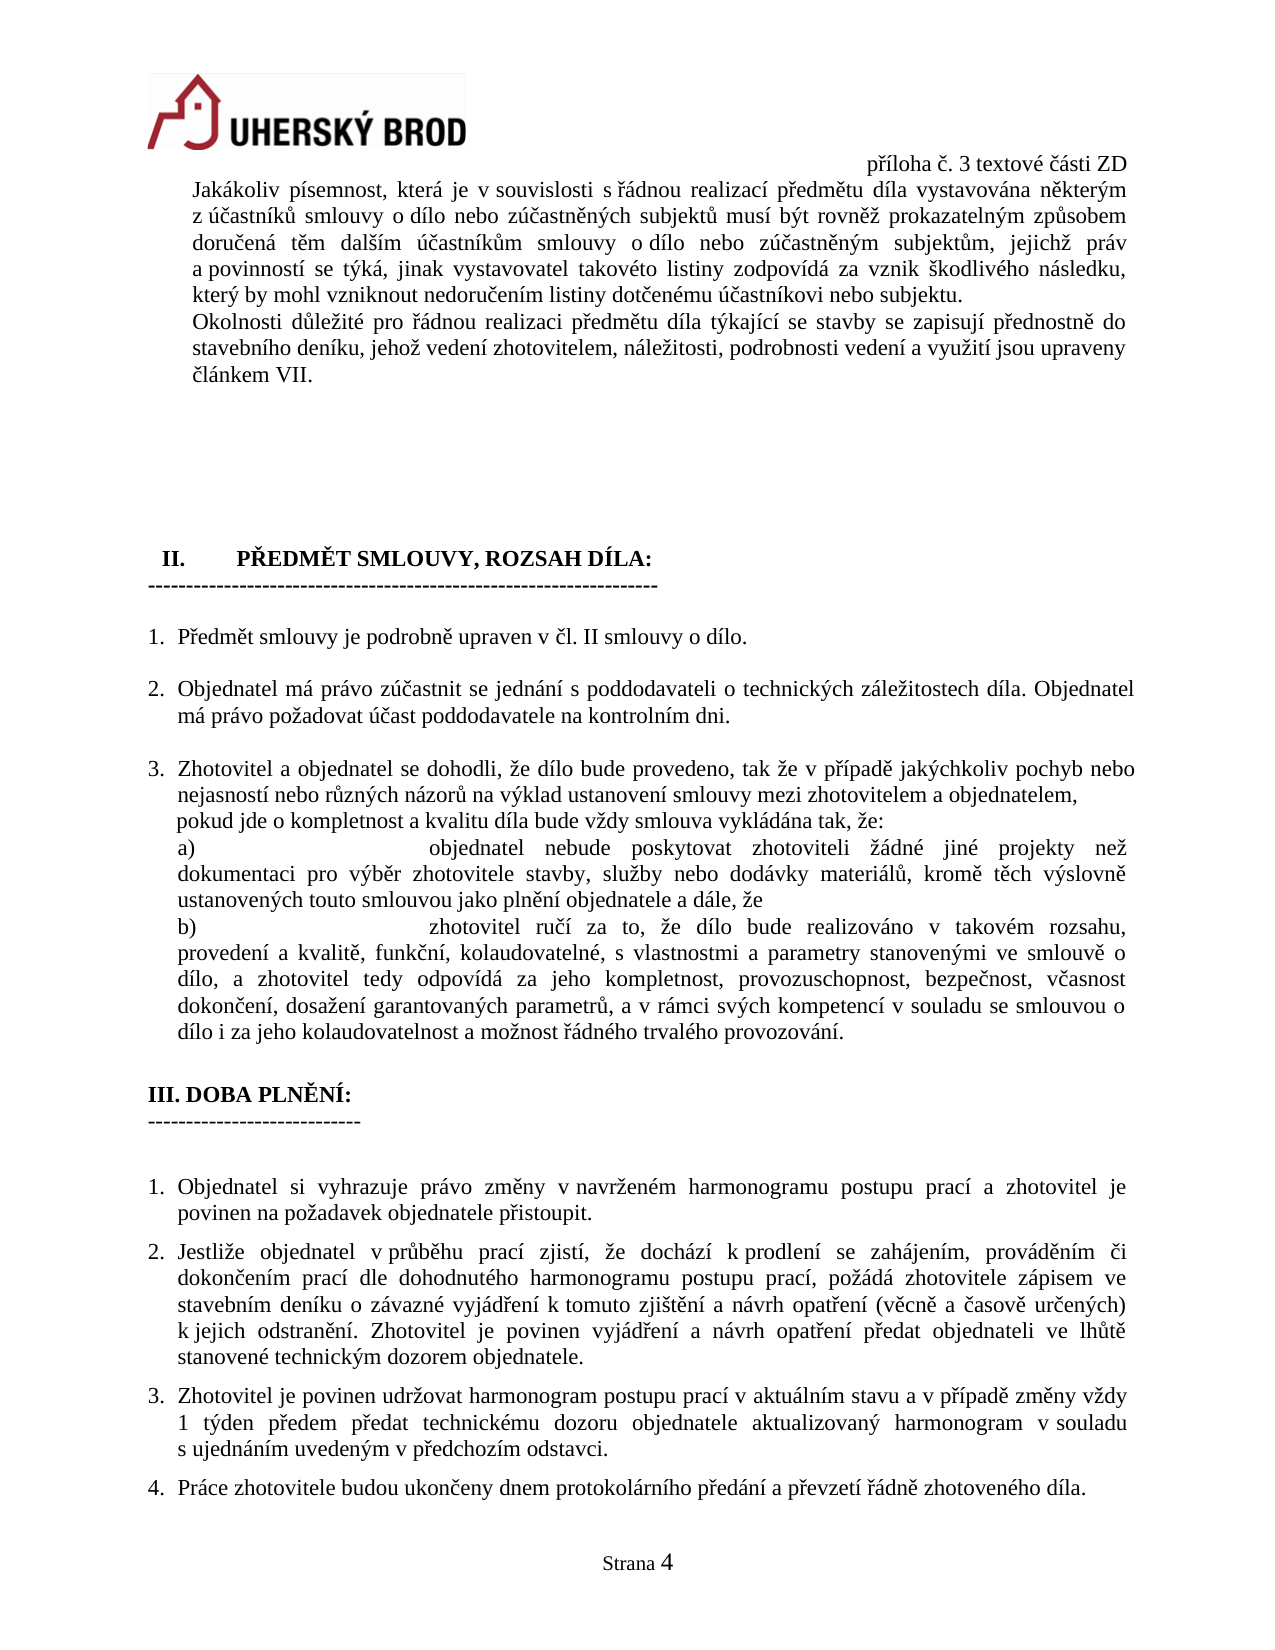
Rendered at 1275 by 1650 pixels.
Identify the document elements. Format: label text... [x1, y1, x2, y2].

list PŘEDMĚT SMLOUVY, ROZSAH DÍLA: [185, 545, 1137, 571]
list objednatel nebude poskytovat zhotoviteli žádné jiné projekty než dokumentaci pro výběr zhotovitele stavby, služby nebo dodávky materiálů, kromě těch výslovně ustanovených touto smlouvou jako plnění objednatele a dále, že [177, 834, 1127, 913]
list Objednatel má právo zúčastnit se jednání s poddodavateli o technických záležitostech díla. Objednatel má právo požadovat účast poddodavatele na kontrolním dni. [148, 676, 1137, 728]
list Objednatel si vyhrazuje právo změny v navrženém harmonogramu postupu prací a zhotovitel je povinen na požadavek objednatele přistoupit. [148, 1173, 1127, 1226]
list Zhotovitel je povinen udržovat harmonogram postupu prací v aktuálním stavu a v případě změny vždy 1 týden předem předat technickému dozoru objednatele aktualizovaný harmonogram v souladu s ujednáním uvedeným v předchozím odstavci. [148, 1382, 1127, 1461]
list Práce zhotovitele budou ukončeny dnem protokolárního předání a převzetí řádně zhotoveného díla. [148, 1474, 1127, 1500]
text ------------------------------------------------------------------- [148, 571, 1137, 598]
list Zhotovitel a objednatel se dohodli, že dílo bude provedeno, tak že v případě jakýchkoliv pochyb nebo nejasností nebo různých názorů na výklad ustanovení smlouvy mezi zhotovitelem a objednatelem, [148, 754, 1137, 807]
picture [147, 73, 466, 150]
text ---------------------------- [148, 1108, 1137, 1134]
text Jakákoliv písemnost, která je v souvislosti s řádnou realizací předmětu díla vystavována některým z účastníků smlouvy o dílo nebo zúčastněných subjektů musí být rovněž prokazatelným způsobem doručená těm dalším účastníkům smlouvy o dílo nebo zúčastněným subjektům, jejichž práv a povinností se týká, jinak vystavovatel takovéto listiny zodpovídá za vznik škodlivého následku, který by mohl vzniknout nedoručením listiny dotčenému účastníkovi nebo subjektu. [192, 176, 1127, 308]
text III. DOBA PLNĚNÍ: [148, 1081, 1137, 1108]
text Okolnosti důležité pro řádnou realizaci předmětu díla týkající se stavby se zapisují přednostně do stavebního deníku, jehož vedení zhotovitelem, náležitosti, podrobnosti vedení a využití jsou upraveny článkem VII. [192, 308, 1127, 387]
list Předmět smlouvy je podrobně upraven v čl. II smlouvy o dílo. [148, 623, 1127, 649]
list zhotovitel ručí za to, že dílo bude realizováno v takovém rozsahu, provedení a kvalitě, funkční, kolaudovatelné, s vlastnostmi a parametry stanovenými ve smlouvě o dílo, a zhotovitel tedy odpovídá za jeho kompletnost, provozuschopnost, bezpečnost, včasnost dokončení, dosažení garantovaných parametrů, a v rámci svých kompetencí v souladu se smlouvou o dílo i za jeho kolaudovatelnost a možnost řádného trvalého provozování. [177, 913, 1127, 1044]
text pokud jde o kompletnost a kvalitu díla bude vždy smlouva vykládána tak, že: [148, 807, 1137, 834]
list Jestliže objednatel v průběhu prací zjistí, že dochází k prodlení se zahájením, prováděním či dokončením prací dle dohodnutého harmonogramu postupu prací, požádá zhotovitele zápisem ve stavebním deníku o závazné vyjádření k tomuto zjištění a návrh opatření (věcně a časově určených) k jejich odstranění. Zhotovitel je povinen vyjádření a návrh opatření předat objednateli ve lhůtě stanovené technickým dozorem objednatele. [148, 1238, 1127, 1370]
